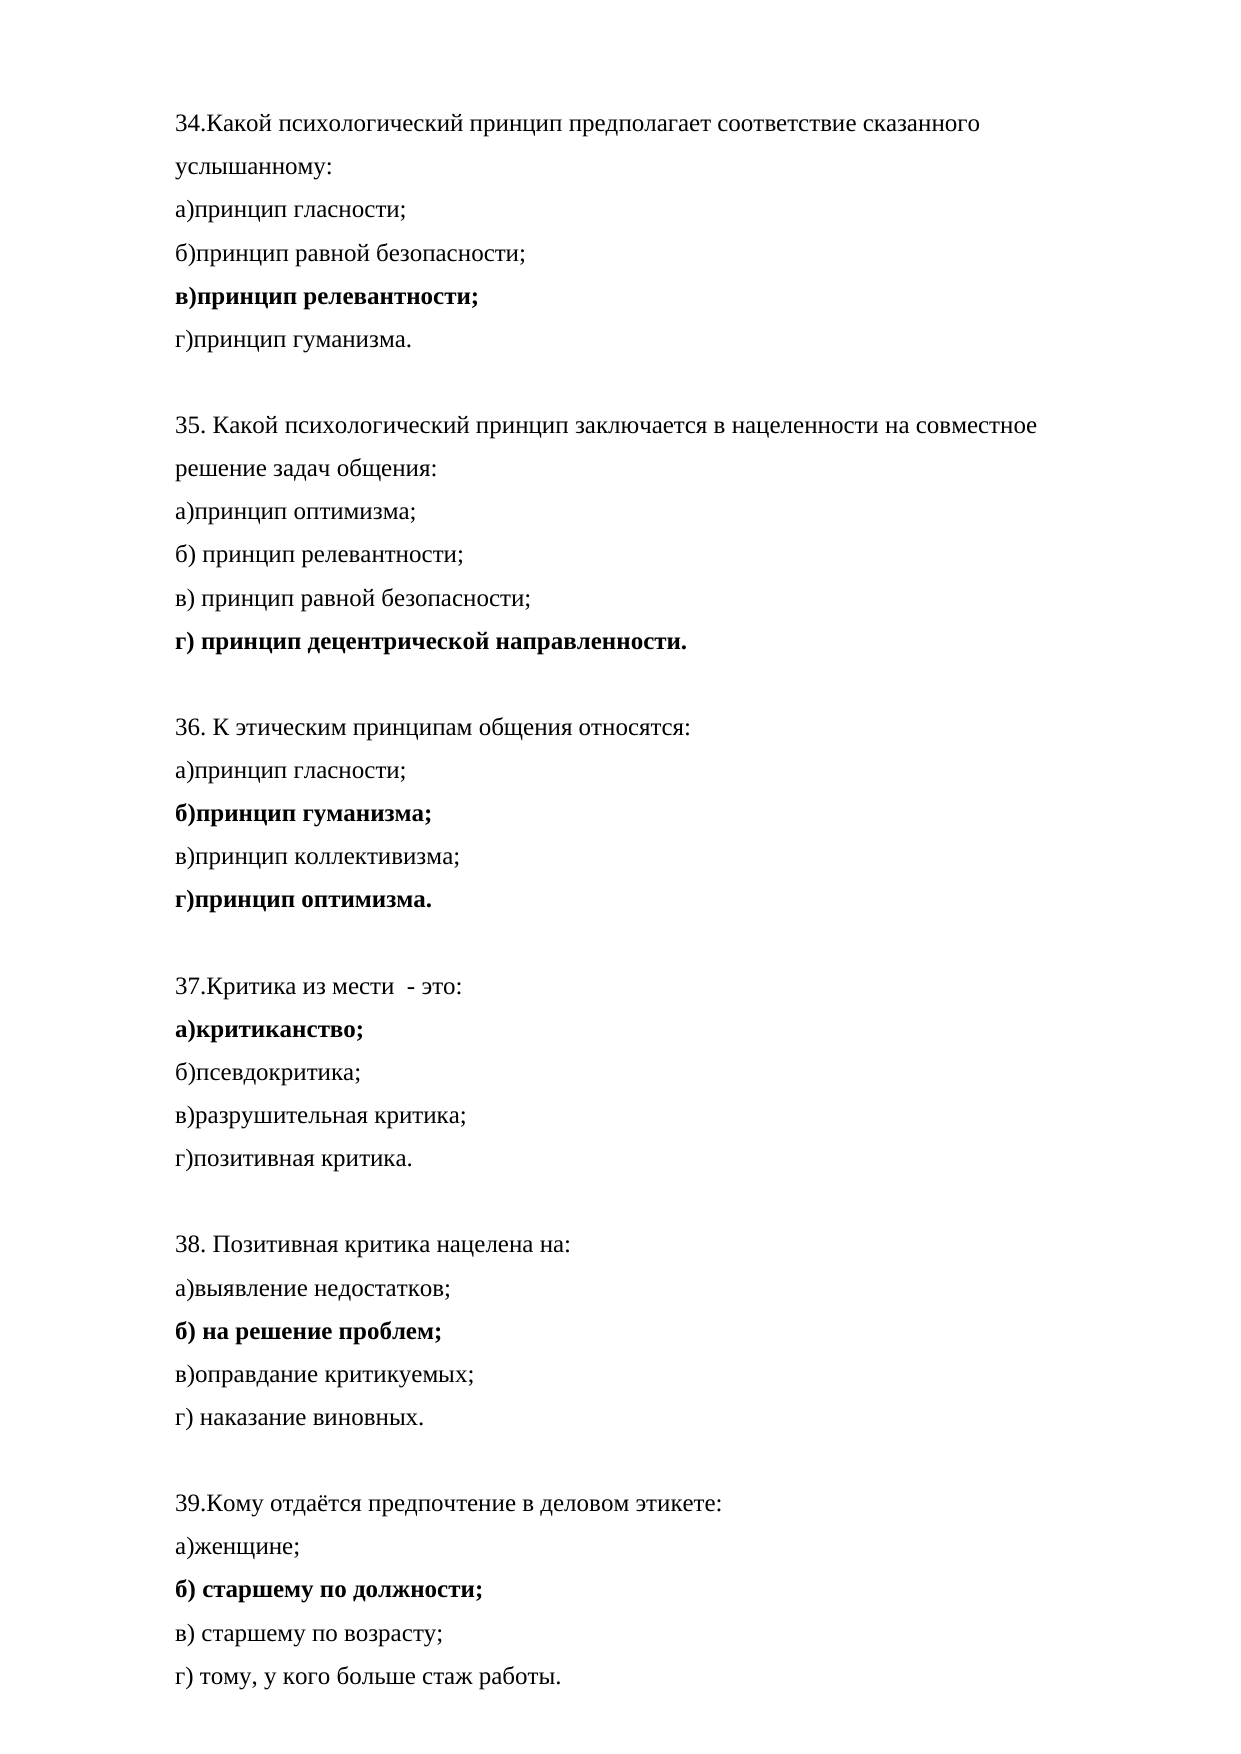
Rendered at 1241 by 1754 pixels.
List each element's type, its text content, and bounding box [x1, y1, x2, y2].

title в)принцип релевантности; [175, 281, 1115, 309]
title 39.Кому отдаётся предпочтение в деловом этикете: [175, 1488, 1115, 1517]
title в) принцип равной безопасности; [175, 583, 1115, 611]
title 34.Какой психологический принцип предполагает соответствие сказанного услышанному: [175, 108, 1115, 180]
title б) старшему по должности; [175, 1574, 1115, 1603]
title 35. Какой психологический принцип заключается в нацеленности на совместное решение задач общения: [175, 410, 1115, 482]
title г)позитивная критика. [175, 1143, 1115, 1172]
title б)псевдокритика; [175, 1057, 1115, 1086]
title г)принцип оптимизма. [175, 884, 1115, 913]
title 37.Критика из мести - это: [175, 971, 1115, 999]
title а)принцип гласности; [175, 755, 1115, 784]
title г)принцип гуманизма. [175, 324, 1115, 353]
title а)принцип оптимизма; [175, 496, 1115, 525]
title а)женщине; [175, 1531, 1115, 1560]
title в)оправдание критикуемых; [175, 1359, 1115, 1388]
title в)разрушительная критика; [175, 1100, 1115, 1129]
title в) старшему по возрасту; [175, 1618, 1115, 1646]
title б) принцип релевантности; [175, 539, 1115, 568]
title 36. К этическим принципам общения относятся: [175, 712, 1115, 741]
title б) на решение проблем; [175, 1316, 1115, 1344]
title г) наказание виновных. [175, 1402, 1115, 1431]
title а)критиканство; [175, 1014, 1115, 1043]
title 38. Позитивная критика нацелена на: [175, 1229, 1115, 1258]
title г) тому, у кого больше стаж работы. [175, 1661, 1115, 1689]
title б)принцип гуманизма; [175, 798, 1115, 827]
title а)выявление недостатков; [175, 1273, 1115, 1301]
title в)принцип коллективизма; [175, 841, 1115, 870]
title г) принцип децентрической направленности. [175, 626, 1115, 654]
title а)принцип гласности; [175, 194, 1115, 223]
title б)принцип равной безопасности; [175, 238, 1115, 266]
